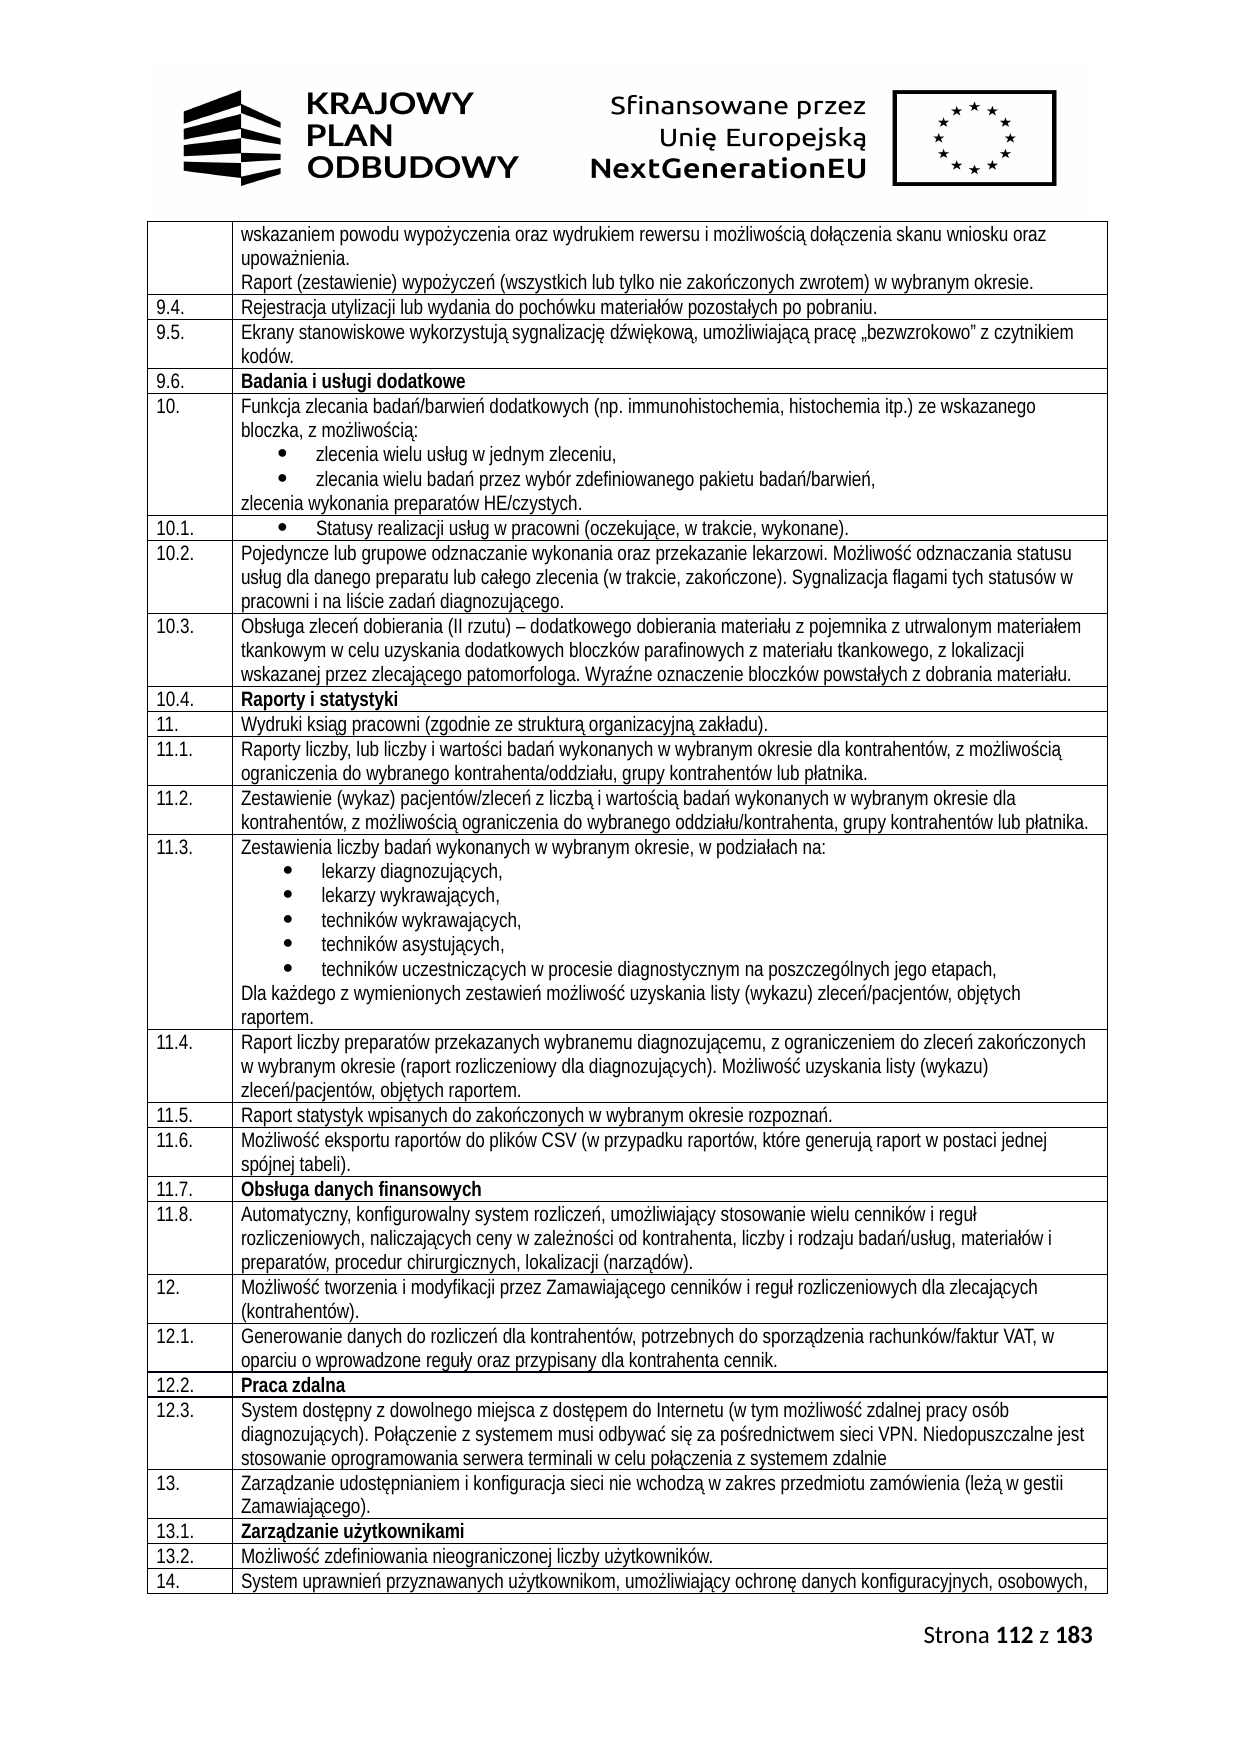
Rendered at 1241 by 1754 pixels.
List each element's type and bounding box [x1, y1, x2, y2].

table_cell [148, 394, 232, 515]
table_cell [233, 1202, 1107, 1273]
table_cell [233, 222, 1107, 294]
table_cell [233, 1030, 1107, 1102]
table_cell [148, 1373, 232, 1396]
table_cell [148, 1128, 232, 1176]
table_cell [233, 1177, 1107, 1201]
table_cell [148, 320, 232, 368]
picture [147, 59, 1093, 218]
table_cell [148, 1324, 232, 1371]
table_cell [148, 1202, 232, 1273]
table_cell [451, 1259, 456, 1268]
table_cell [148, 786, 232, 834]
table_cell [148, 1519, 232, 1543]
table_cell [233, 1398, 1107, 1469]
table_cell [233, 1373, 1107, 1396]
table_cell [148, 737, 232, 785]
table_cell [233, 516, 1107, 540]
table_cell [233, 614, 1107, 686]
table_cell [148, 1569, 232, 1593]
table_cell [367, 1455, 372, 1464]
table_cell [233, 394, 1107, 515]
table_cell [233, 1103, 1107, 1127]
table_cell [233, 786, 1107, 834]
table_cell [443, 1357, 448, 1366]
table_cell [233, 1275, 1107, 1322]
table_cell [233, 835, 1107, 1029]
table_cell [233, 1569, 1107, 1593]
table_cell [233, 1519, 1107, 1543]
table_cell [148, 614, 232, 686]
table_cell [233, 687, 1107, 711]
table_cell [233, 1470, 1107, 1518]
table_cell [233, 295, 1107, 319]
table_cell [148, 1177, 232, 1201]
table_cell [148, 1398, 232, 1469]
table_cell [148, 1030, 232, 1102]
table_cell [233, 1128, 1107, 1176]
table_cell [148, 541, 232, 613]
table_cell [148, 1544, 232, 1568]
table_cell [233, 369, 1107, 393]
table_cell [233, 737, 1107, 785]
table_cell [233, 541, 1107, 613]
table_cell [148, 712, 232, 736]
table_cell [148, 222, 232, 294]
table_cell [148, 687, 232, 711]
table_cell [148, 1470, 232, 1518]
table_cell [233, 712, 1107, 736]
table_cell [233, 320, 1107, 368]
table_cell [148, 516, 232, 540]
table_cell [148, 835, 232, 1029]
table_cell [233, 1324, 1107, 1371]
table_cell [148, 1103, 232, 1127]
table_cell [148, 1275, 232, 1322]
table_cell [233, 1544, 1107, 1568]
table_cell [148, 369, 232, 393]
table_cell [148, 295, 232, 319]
